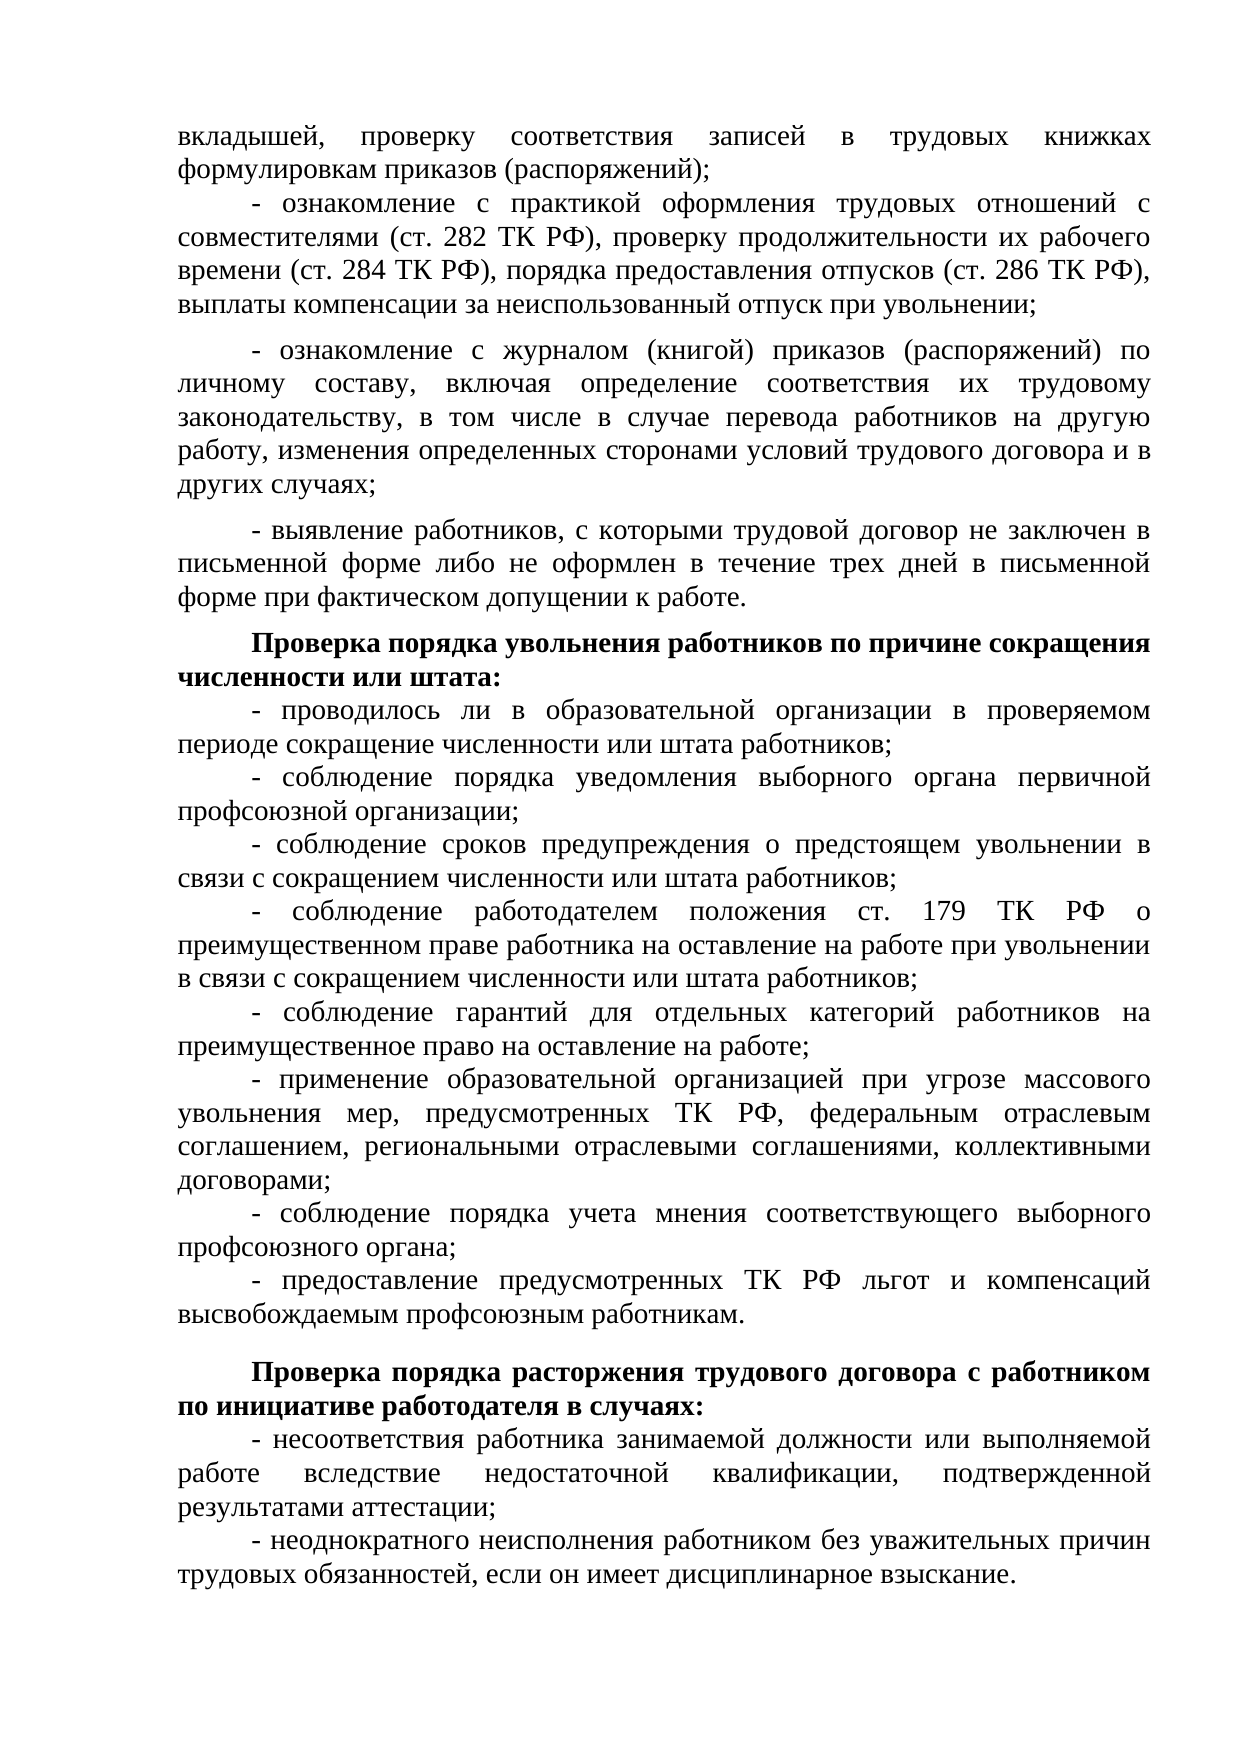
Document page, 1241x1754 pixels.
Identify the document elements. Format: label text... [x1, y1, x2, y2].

text - соблюдение порядка уведомления выборного органа первичной профсоюзной организации; [177, 759, 1152, 826]
text - применение образовательной организацией при угрозе массового увольнения мер, предусмотренных ТК РФ, федеральным отраслевым соглашением, региональными отраслевыми соглашениями, коллективными договорами; [177, 1061, 1152, 1195]
text - соблюдение порядка учета мнения соответствующего выборного профсоюзного органа; [177, 1195, 1152, 1262]
text - соблюдение сроков предупреждения о предстоящем увольнении в связи с сокращением численности или штата работников; [177, 826, 1152, 893]
text Проверка порядка расторжения трудового договора с работником по инициативе работодателя в случаях: [177, 1354, 1152, 1422]
text - соблюдение гарантий для отдельных категорий работников на преимущественное право на оставление на работе; [177, 994, 1152, 1061]
text - неоднократного неисполнения работником без уважительных причин трудовых обязанностей, если он имеет дисциплинарное взыскание. [177, 1522, 1152, 1589]
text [177, 118, 1152, 185]
text - ознакомление с практикой оформления трудовых отношений с совместителями (ст. 282 ТК РФ), проверку продолжительности их рабочего времени (ст. 284 ТК РФ), порядка предоставления отпусков (ст. 286 ТК РФ), выплаты компенсации за неиспользованный отпуск при увольнении; [177, 185, 1152, 319]
text - предоставление предусмотренных ТК РФ льгот и компенсаций высвобождаемым профсоюзным работникам. [177, 1262, 1152, 1329]
text - ознакомление с журналом (книгой) приказов (распоряжений) по личному составу, включая определение соответствия их трудовому законодательству, в том числе в случае перевода работников на другую работу, изменения определенных сторонами условий трудового договора и в других случаях; [177, 332, 1152, 499]
text - несоответствия работника занимаемой должности или выполняемой работе вследствие недостаточной квалификации, подтвержденной результатами аттестации; [177, 1422, 1152, 1522]
text - проводилось ли в образовательной организации в проверяемом периоде сокращение численности или штата работников; [177, 692, 1152, 759]
text - соблюдение работодателем положения ст. 179 ТК РФ о преимущественном праве работника на оставление на работе при увольнении в связи с сокращением численности или штата работников; [177, 893, 1152, 994]
text Проверка порядка увольнения работников по причине сокращения численности или штата: [177, 625, 1152, 692]
text - выявление работников, с которыми трудовой договор не заключен в письменной форме либо не оформлен в течение трех дней в письменной форме при фактическом допущении к работе. [177, 512, 1152, 613]
